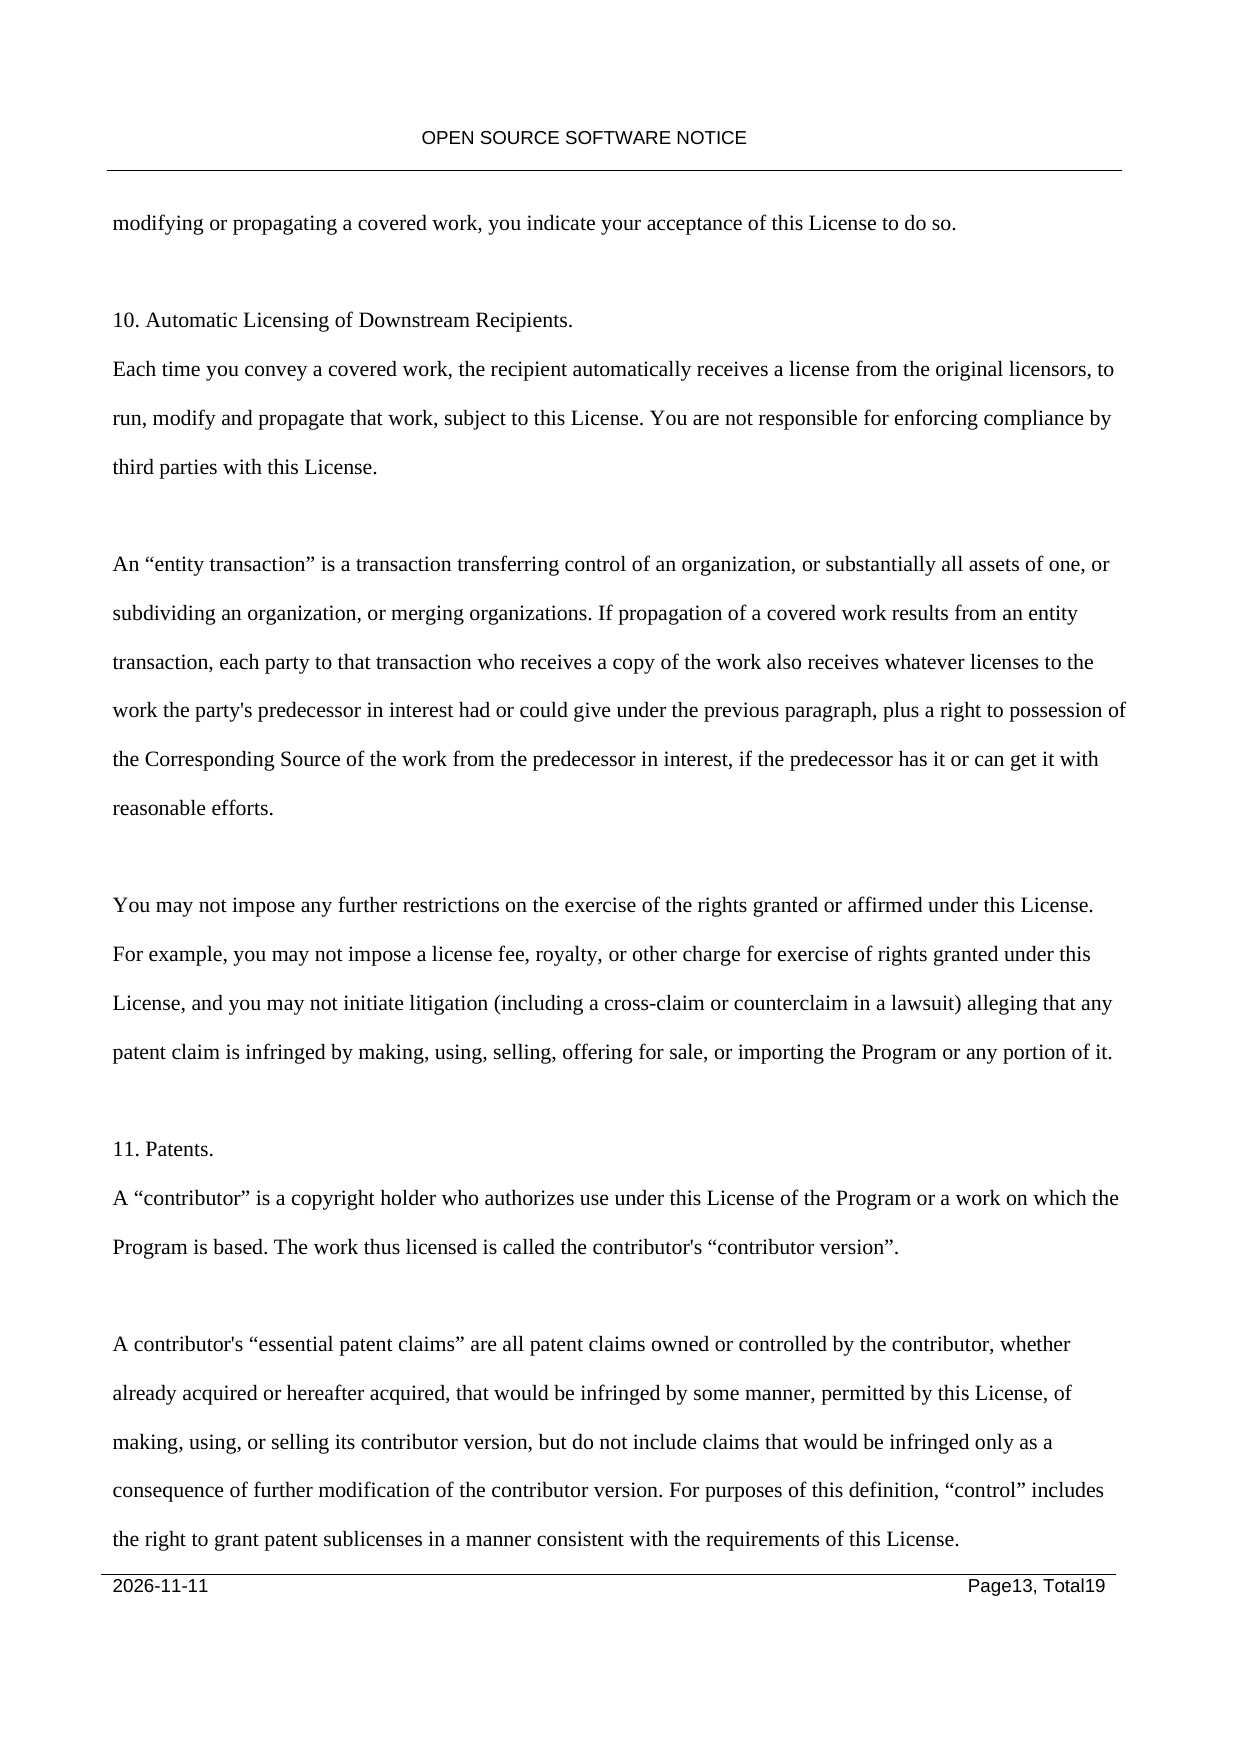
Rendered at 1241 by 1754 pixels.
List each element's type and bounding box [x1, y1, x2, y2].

text [112, 206, 1128, 1555]
